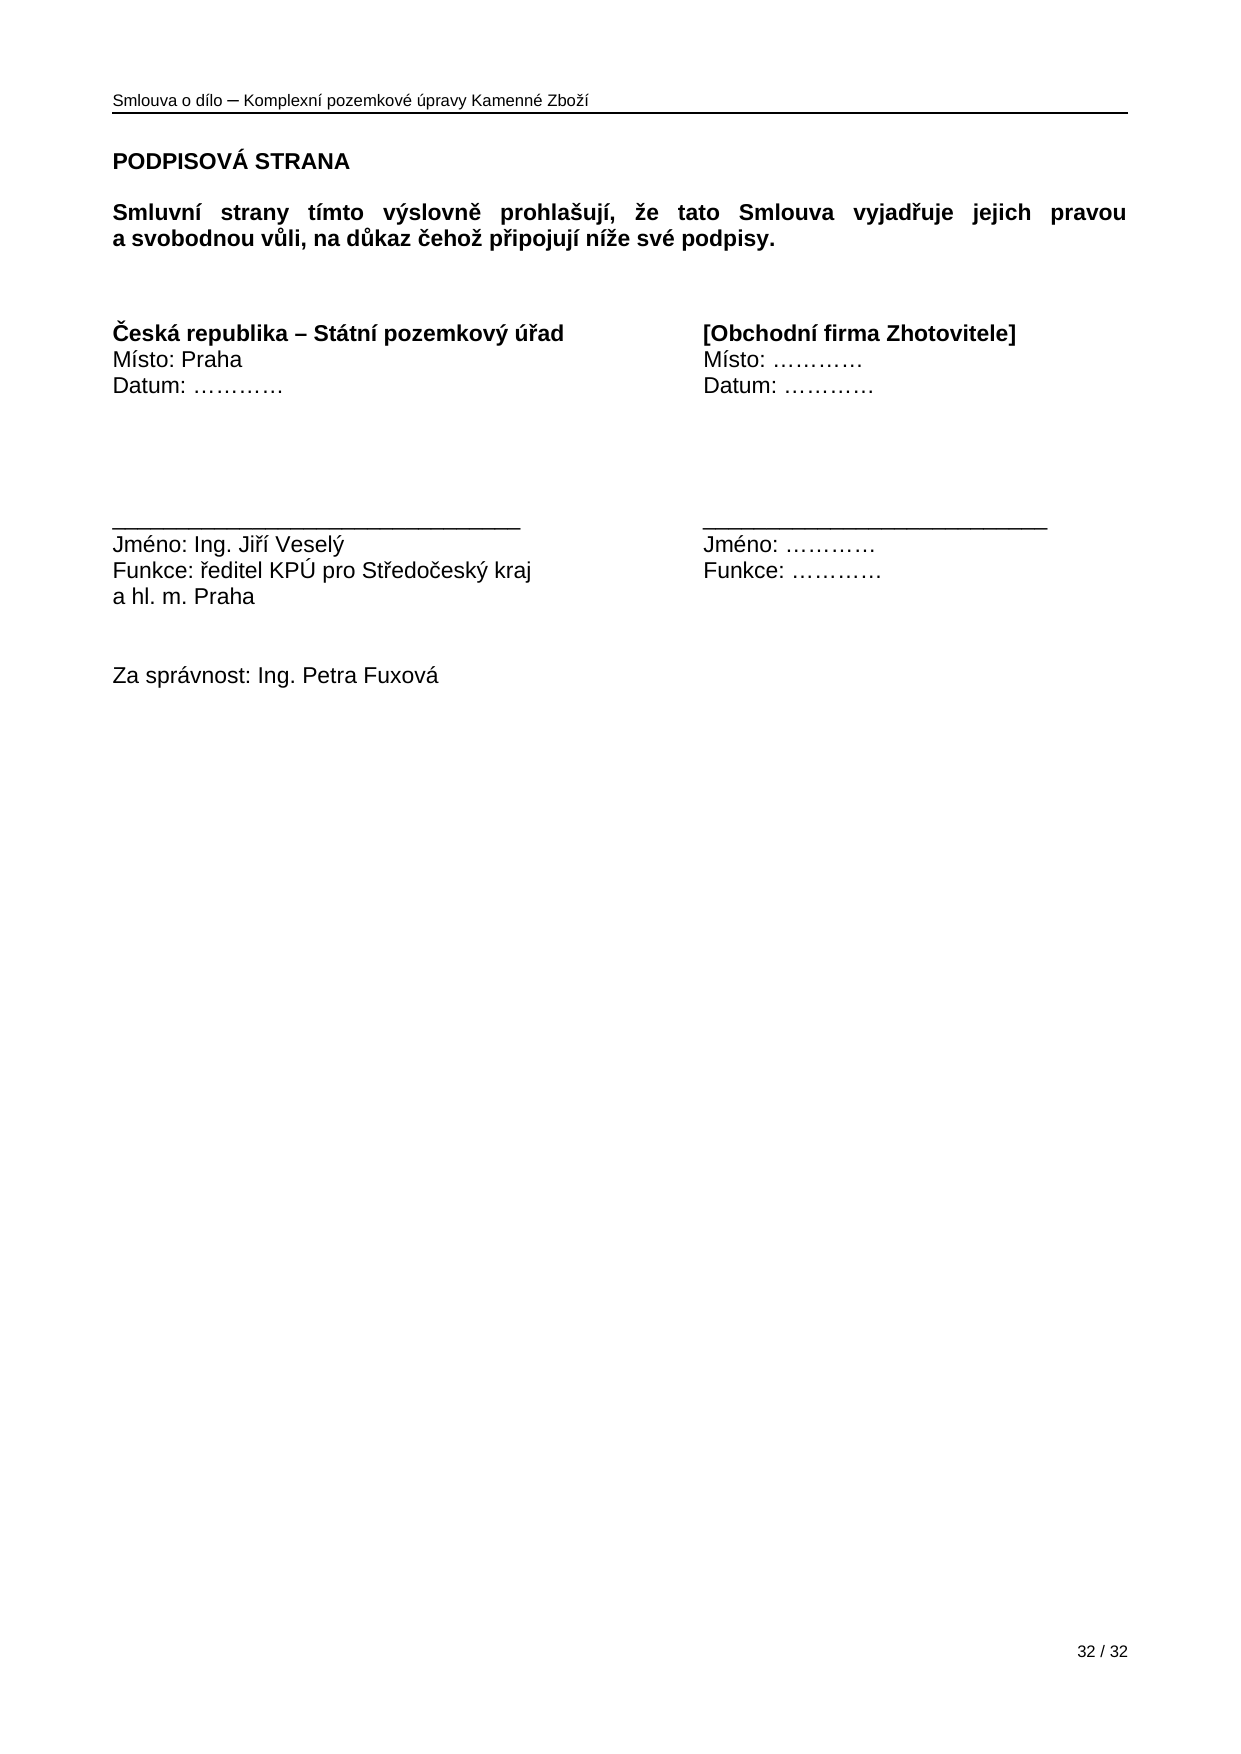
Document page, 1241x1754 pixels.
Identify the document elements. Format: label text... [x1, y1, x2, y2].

text Česká republika – Státní pozemkový úřad [Obchodní firma Zhotovitele] [112, 320, 1128, 346]
text ________________________________ ___________________________ [112, 504, 1128, 531]
text PODPISOVÁ STRANA [112, 148, 1128, 174]
text Datum: ………… Datum: ………… [112, 372, 1128, 399]
text Smluvní strany tímto výslovně prohlašují, že tato Smlouva vyjadřuje jejich pravou a svobodnou vůli, na důkaz čehož připojují níže své podpisy. [112, 199, 1128, 252]
text Za správnost: Ing. Petra Fuxová [112, 662, 1128, 689]
text a hl. m. Praha [112, 583, 1128, 610]
text Funkce: ředitel KPÚ pro Středočeský kraj Funkce: ………… [112, 557, 1128, 583]
text Místo: Praha Místo: ………… [112, 346, 1128, 372]
text Jméno: Ing. Jiří Veselý Jméno: ………… [112, 531, 1128, 557]
